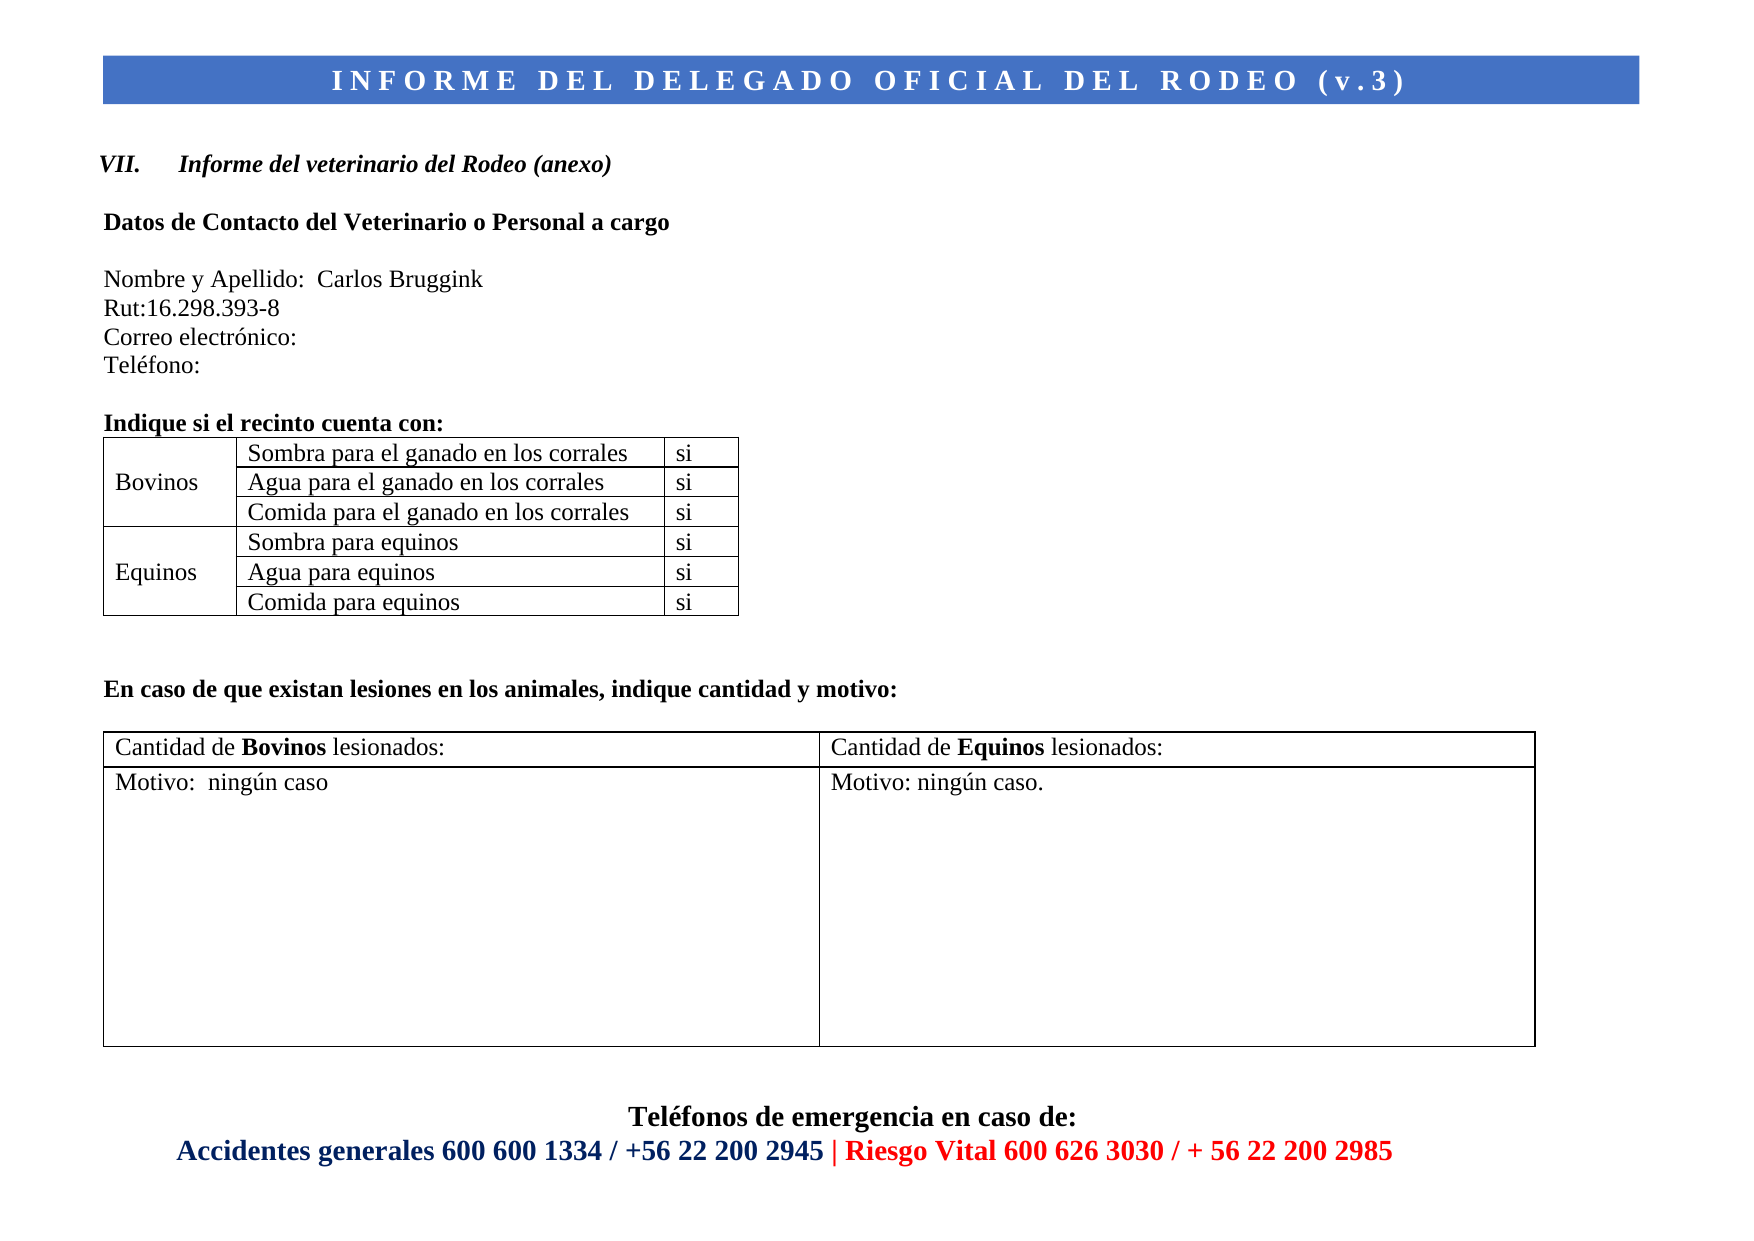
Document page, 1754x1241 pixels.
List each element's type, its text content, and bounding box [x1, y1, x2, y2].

text Indique si el recinto cuenta con: [103, 408, 1433, 437]
table_cell Comida para el ganado en los corrales [237, 497, 664, 526]
text Nombre y Apellido: Carlos Bruggink [103, 264, 1433, 293]
text Teléfono: [103, 350, 1433, 379]
text Correo electrónico: [103, 322, 1433, 350]
table_cell Comida para equinos [237, 587, 664, 615]
table_cell Agua para equinos [237, 557, 664, 586]
table_cell Equinos [104, 527, 236, 615]
table_cell Motivo: ningún caso. [820, 768, 1534, 1046]
table_cell si [665, 587, 738, 615]
table_cell Agua para el ganado en los corrales [237, 468, 664, 496]
list Informe del veterinario del Rodeo (anexo) [141, 149, 1433, 178]
table_cell Sombra para equinos [237, 527, 664, 556]
table_cell si [665, 557, 738, 586]
text Datos de Contacto del Veterinario o Personal a cargo [103, 207, 1433, 235]
table_header Bovinos [104, 438, 236, 526]
table_header Cantidad de Bovinos lesionados: [104, 733, 819, 766]
table_cell si [665, 468, 738, 496]
text Rut:16.298.393-8 [103, 293, 1433, 322]
text En caso de que existan lesiones en los animales, indique cantidad y motivo: [103, 674, 1433, 703]
table_cell si [665, 527, 738, 556]
table_header Sombra para el ganado en los corrales [237, 438, 664, 466]
table_header Cantidad de Equinos lesionados: [820, 733, 1534, 766]
table_header si [665, 438, 738, 466]
table_cell Motivo: ningún caso [104, 768, 819, 1046]
table_cell si [665, 497, 738, 526]
